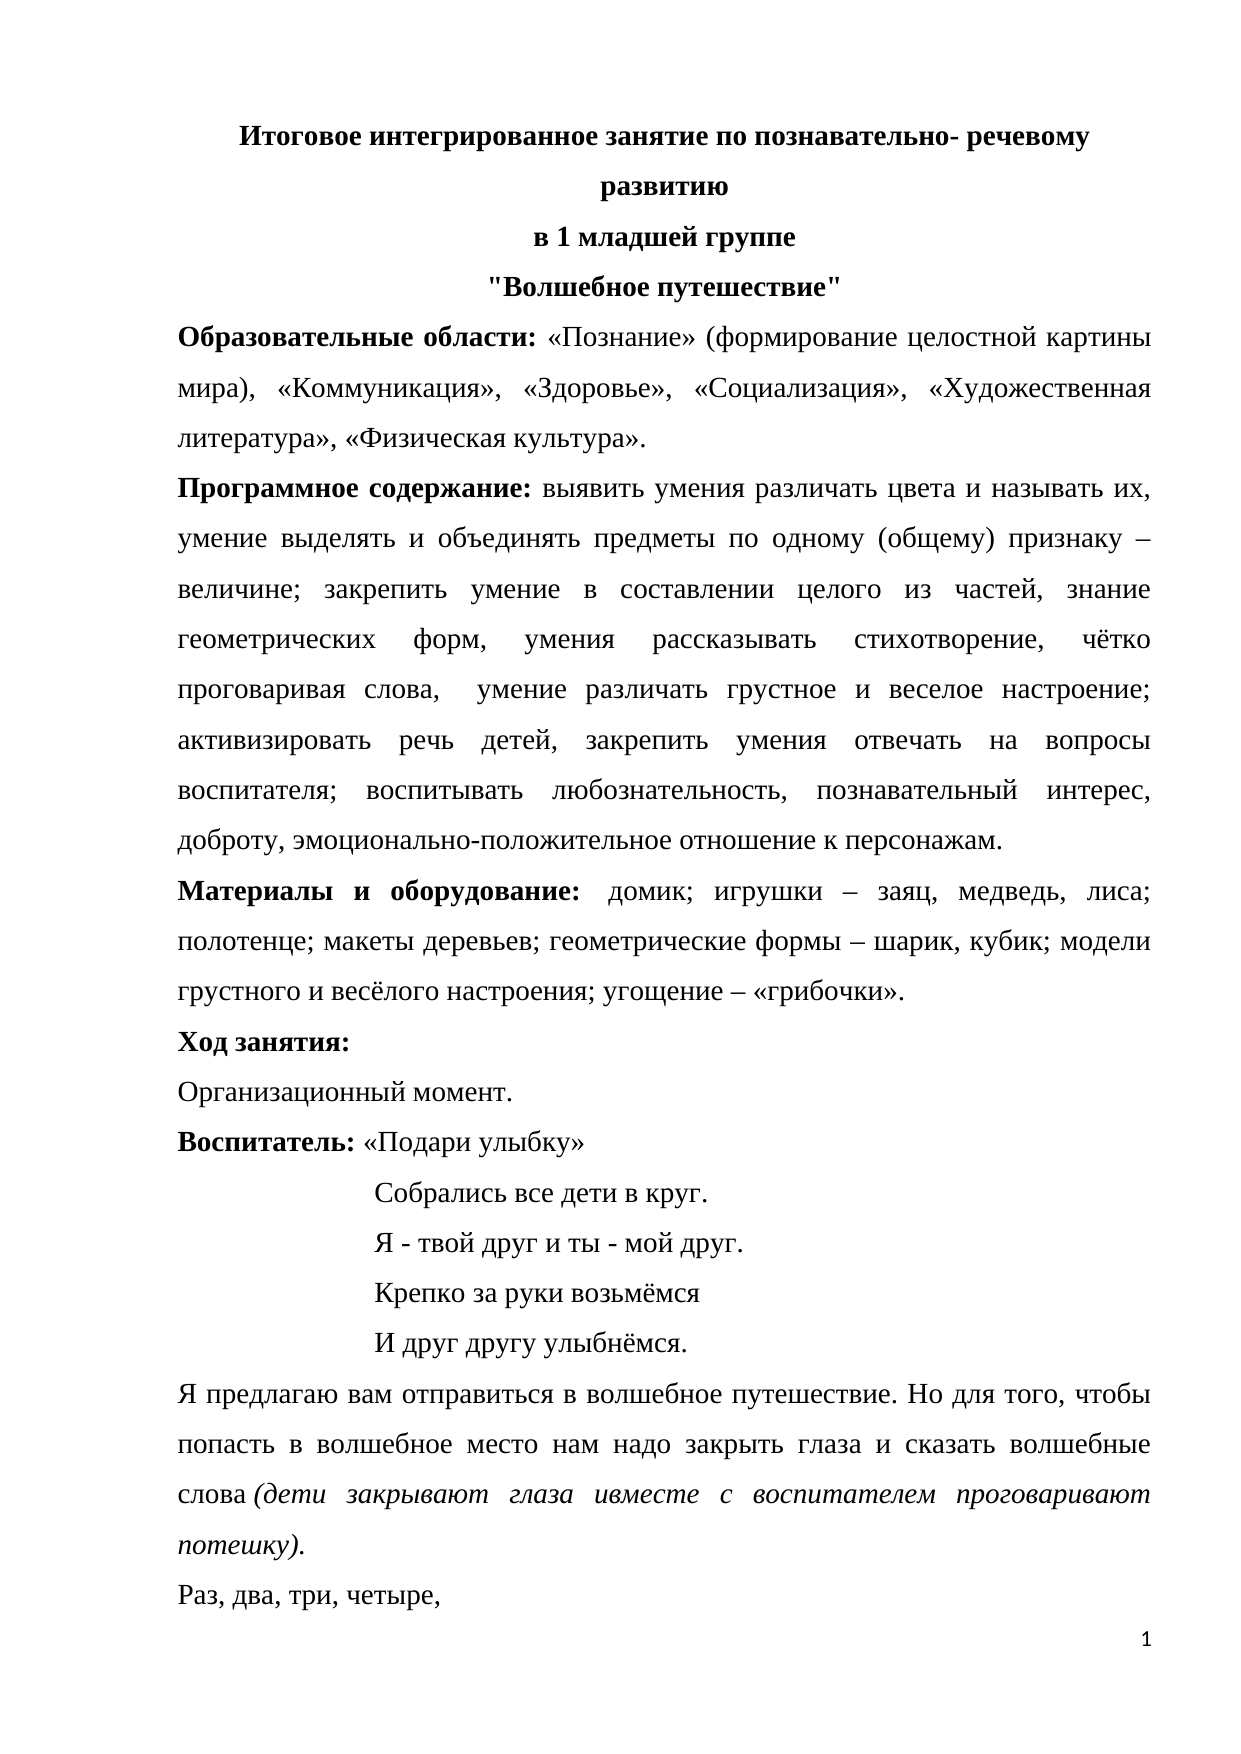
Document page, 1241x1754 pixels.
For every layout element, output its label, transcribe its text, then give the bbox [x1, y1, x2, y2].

text Материалы и оборудование: домик; игрушки – заяц, медведь, лиса; полотенце; макеты деревьев; геометрические формы – шарик, кубик; модели грустного и весёлого настроения; угощение – «грибочки». [177, 873, 1152, 1007]
text Воспитатель: «Подари улыбку» [177, 1124, 1152, 1158]
text Ход занятия: [177, 1024, 1152, 1057]
text Крепко за руки возьмёмся [177, 1275, 1152, 1309]
text в 1 младшей группе [177, 219, 1152, 252]
text Я - твой друг и ты - мой друг. [177, 1225, 1152, 1258]
text Итоговое интегрированное занятие по познавательно- речевому развитию [177, 118, 1152, 202]
text Организационный момент. [177, 1074, 1152, 1108]
text Собрались все дети в круг. [177, 1175, 1152, 1208]
text Программное содержание: выявить умения различать цвета и называть их, умение выделять и объединять предметы по одному (общему) признаку – величине; закрепить умение в составлении целого из частей, знание геометрических форм, умения рассказывать стихотворение, чётко проговаривая слова, умение различать грустное и веселое настроение; активизировать речь детей, закрепить умения отвечать на вопросы воспитателя; воспитывать любознательность, познавательный интерес, доброту, эмоционально-положительное отношение к персонажам. [177, 470, 1152, 856]
text И друг другу улыбнёмся. [177, 1326, 1152, 1359]
text Раз, два, три, четыре, [177, 1577, 1152, 1611]
text "Волшебное путешествие" [177, 269, 1152, 303]
text Образовательные области: «Познание» (формирование целостной картины мира), «Коммуникация», «Здоровье», «Социализация», «Художественная литература», «Физическая культура». [177, 319, 1152, 453]
text Я предлагаю вам отправиться в волшебное путешествие. Но для того, чтобы попасть в волшебное место нам надо закрыть глаза и сказать волшебные слова (дети закрывают глаза ивместе с воспитателем проговаривают потешку). [177, 1376, 1152, 1560]
